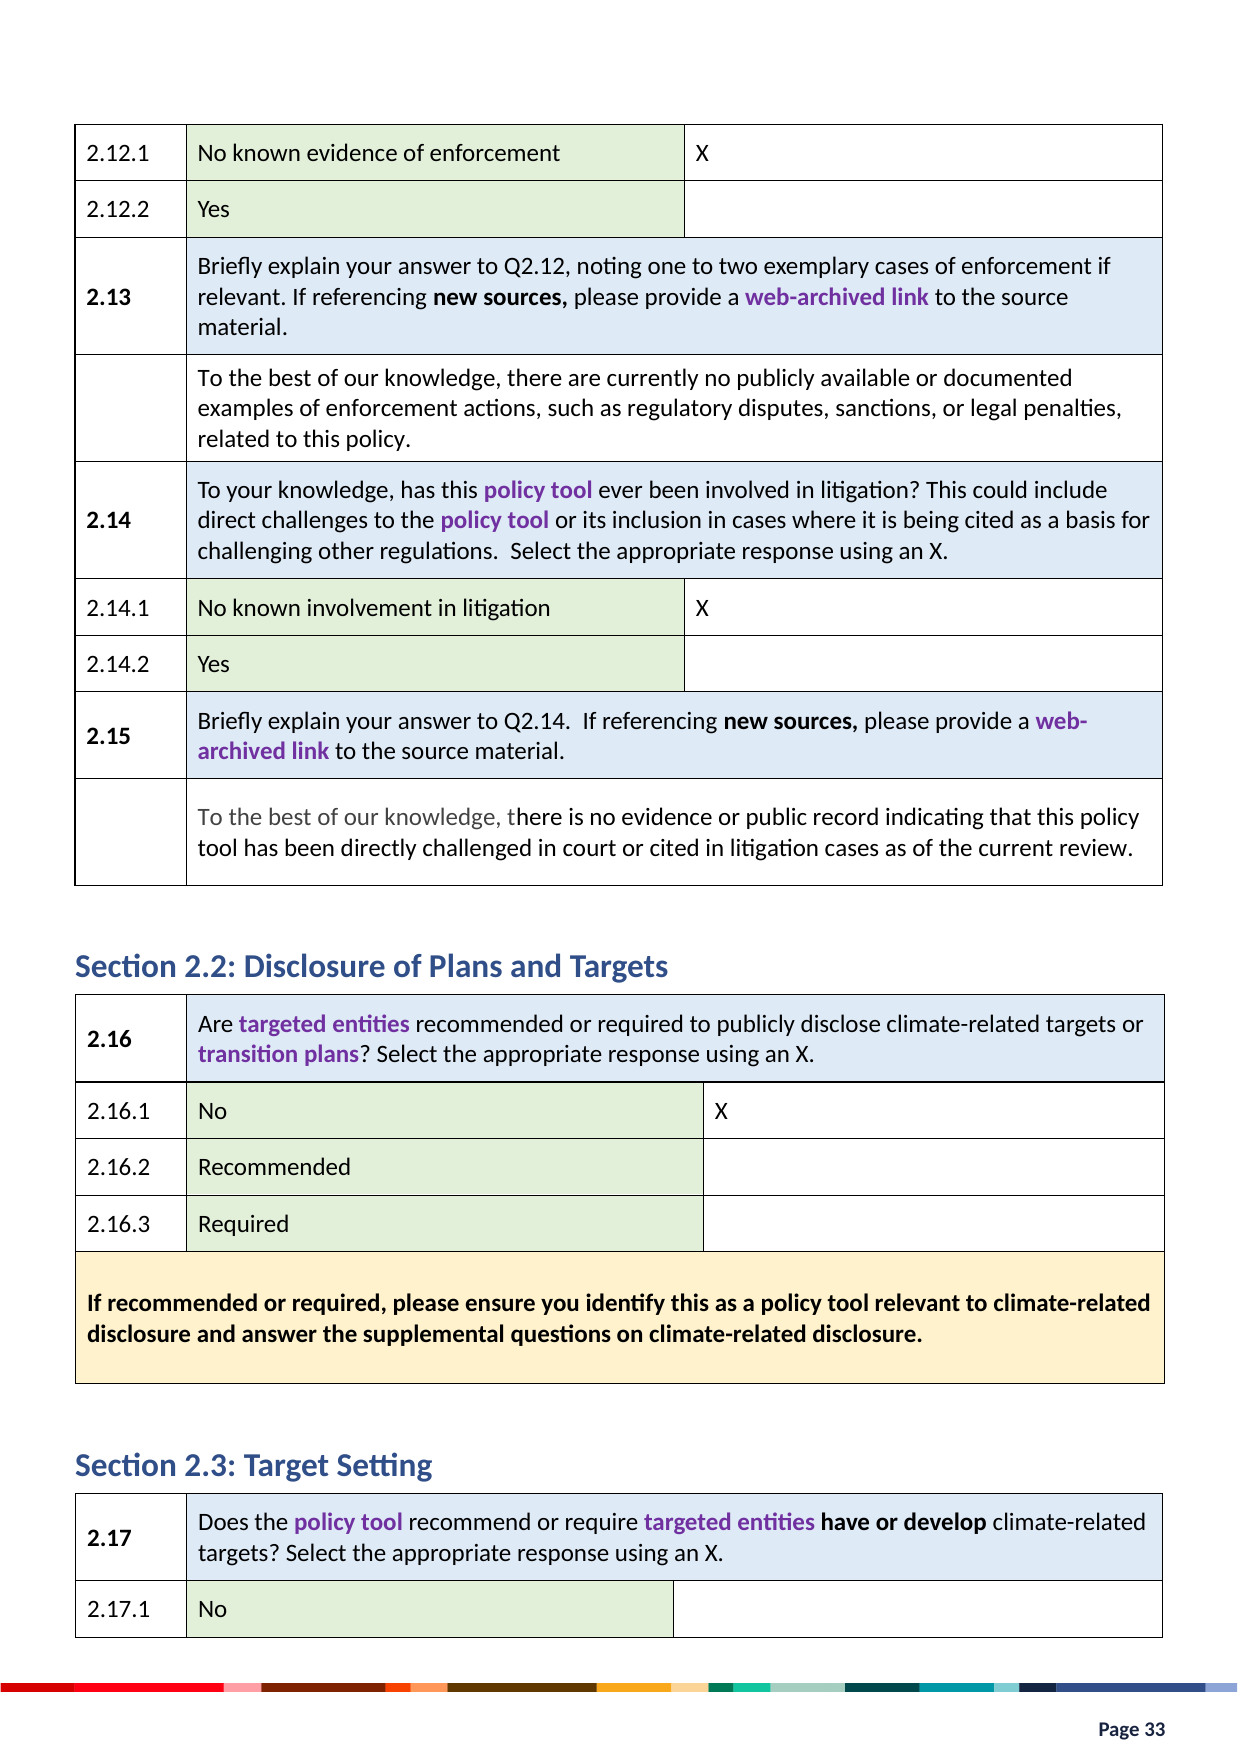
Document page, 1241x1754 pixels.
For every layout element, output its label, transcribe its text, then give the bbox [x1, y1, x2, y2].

table_cell Briefly explain your answer to Q2.12, noting one to two exemplary cases of enforcement if relevant. If referencing new sources, please provide a web-archived link to the source material. [187, 238, 1162, 354]
table_cell To the best of our knowledge, there is no evidence or public record indicating that this policy tool has been directly challenged in court or cited in litigation cases as of the current review. [187, 779, 1162, 884]
table_cell 2.17.1 [76, 1581, 186, 1637]
table_cell 2.14.1 [76, 579, 186, 635]
table_cell Yes [187, 181, 684, 237]
table_cell No known evidence of enforcement [187, 125, 684, 180]
table_cell [76, 355, 186, 461]
subtitle Section 2.3: Target Setting [75, 1444, 1165, 1485]
table_cell To the best of our knowledge, there are currently no publicly available or documented examples of enforcement actions, such as regulatory disputes, sanctions, or legal penalties, related to this policy. [187, 355, 1162, 461]
table_header 2.17 [76, 1494, 186, 1580]
subtitle Section 2.2: Disclosure of Plans and Targets [75, 945, 1165, 986]
table_cell 2.15 [76, 692, 186, 778]
table_header 2.16 [76, 995, 186, 1081]
table_cell [76, 779, 186, 884]
table_cell X [704, 1083, 1164, 1138]
table_cell 2.12.2 [76, 181, 186, 237]
table_cell Yes [187, 636, 684, 691]
table_cell 2.16.1 [76, 1083, 186, 1138]
table_header Are targeted entities recommended or required to publicly disclose climate-related targets or transition plans? Select the appropriate response using an X. [187, 995, 1164, 1081]
table_cell [704, 1139, 1164, 1194]
table_cell 2.16.2 [76, 1139, 186, 1194]
table_cell To your knowledge, has this policy tool ever been involved in litigation? This could include direct challenges to the policy tool or its inclusion in cases where it is being cited as a basis for challenging other regulations. Select the appropriate response using an X. [187, 462, 1162, 578]
table_cell Briefly explain your answer to Q2.14. If referencing new sources, please provide a web-archived link to the source material. [187, 692, 1162, 778]
table_cell X [685, 579, 1162, 635]
table_cell X [685, 125, 1162, 180]
table_cell Recommended [187, 1139, 703, 1194]
table_cell No [187, 1581, 673, 1637]
table_cell [685, 636, 1162, 691]
table_cell 2.14 [76, 462, 186, 578]
table_cell [704, 1196, 1164, 1251]
table_cell [685, 181, 1162, 237]
picture [0, 1683, 1236, 1692]
table_cell No [187, 1083, 703, 1138]
table_cell 2.16.3 [76, 1196, 186, 1251]
table_header Does the policy tool recommend or require targeted entities have or develop climate-related targets? Select the appropriate response using an X. [187, 1494, 1162, 1580]
table_cell 2.12.1 [76, 125, 186, 180]
table_cell [674, 1581, 1162, 1637]
table_cell Required [187, 1196, 703, 1251]
table_cell 2.14.2 [76, 636, 186, 691]
table_cell No known involvement in litigation [187, 579, 684, 635]
table_cell 2.13 [76, 238, 186, 354]
table_cell If recommended or required, please ensure you identify this as a policy tool relevant to climate-related disclosure and answer the supplemental questions on climate-related disclosure. [76, 1252, 1164, 1383]
